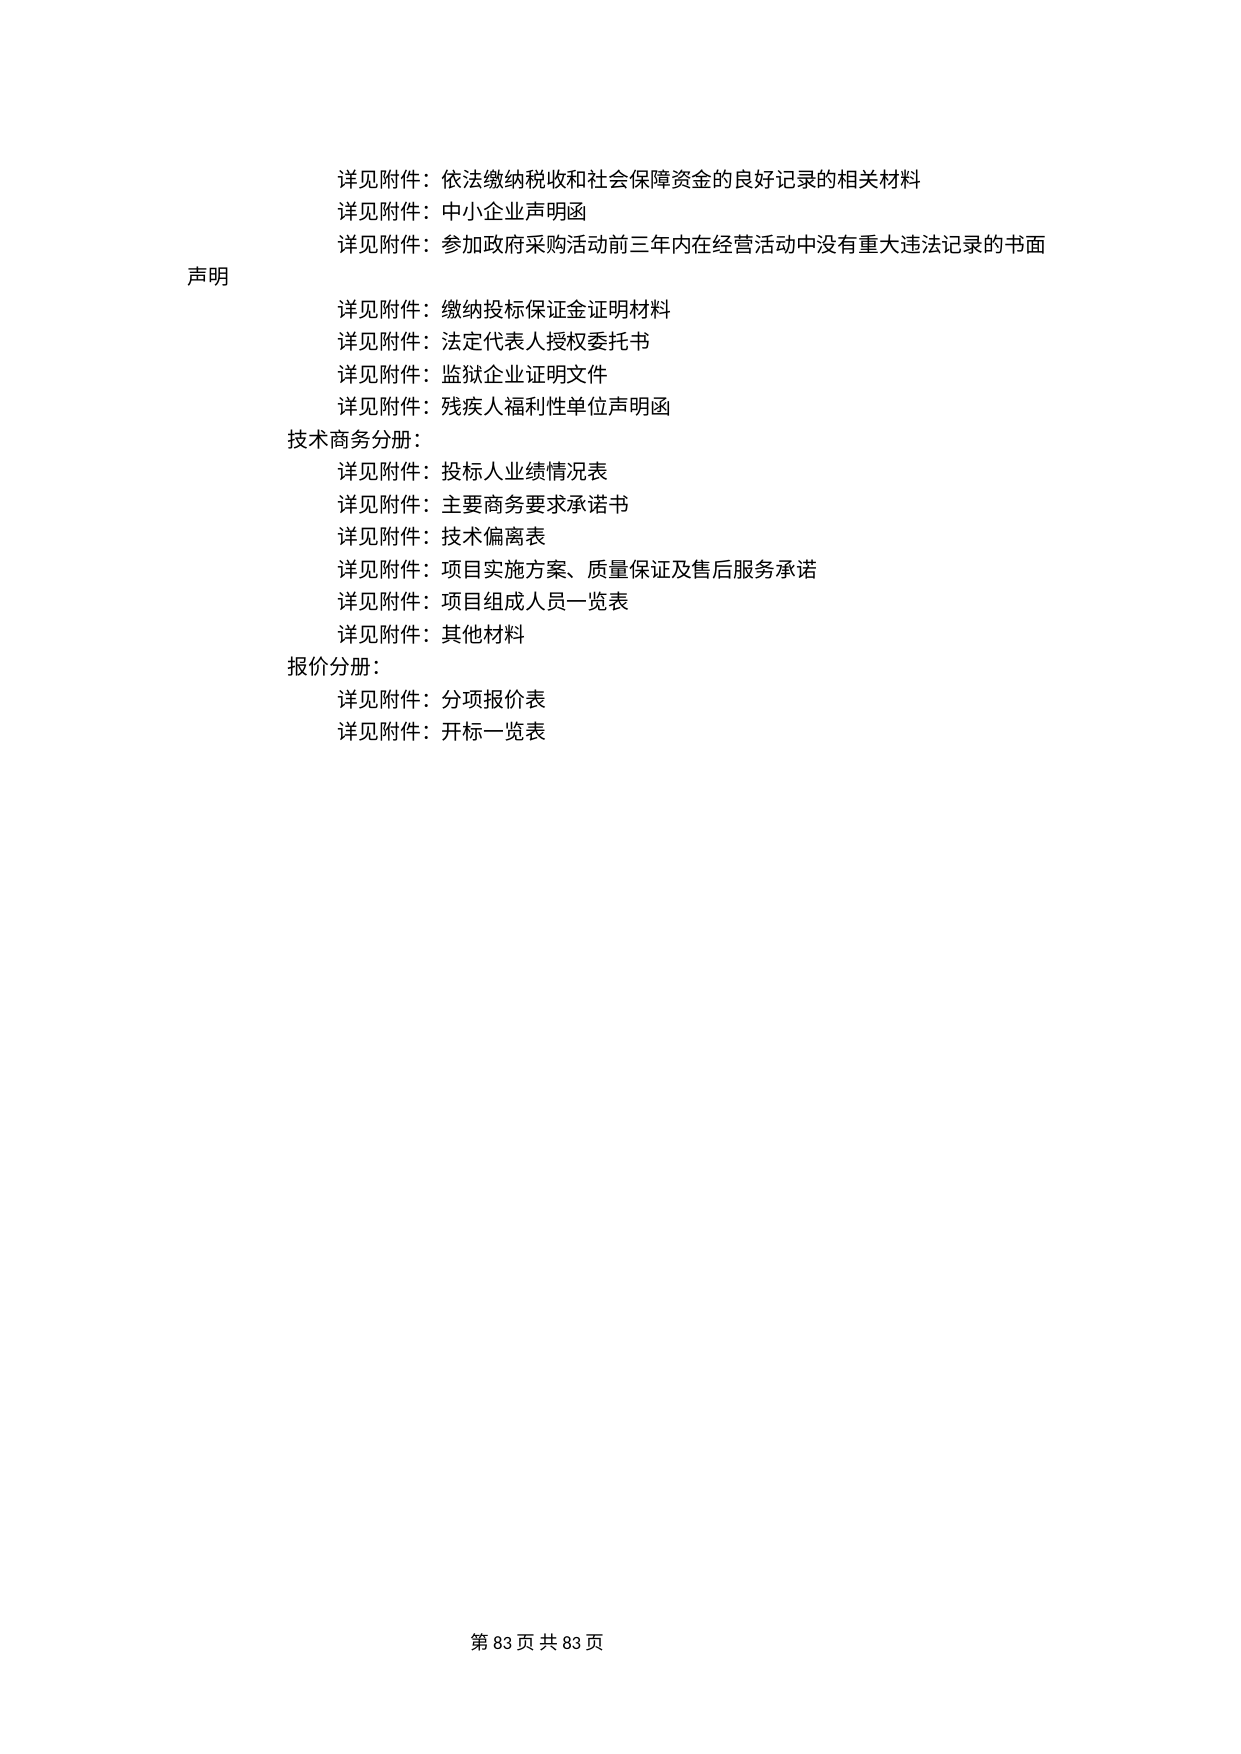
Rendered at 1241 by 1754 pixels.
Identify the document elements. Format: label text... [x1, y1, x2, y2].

text 详见附件：中小企业声明函 [187, 194, 1053, 227]
text 详见附件：参加政府采购活动前三年内在经营活动中没有重大违法记录的书面声明 [187, 227, 1053, 292]
text 详见附件：残疾人福利性单位声明函 [187, 389, 1053, 422]
text 详见附件：其他材料 [187, 617, 1053, 649]
text 详见附件：法定代表人授权委托书 [187, 324, 1053, 357]
text 详见附件：投标人业绩情况表 [187, 454, 1053, 487]
text 详见附件：监狱企业证明文件 [187, 357, 1053, 389]
text 报价分册： [187, 649, 1053, 682]
text 详见附件：技术偏离表 [187, 519, 1053, 552]
text 详见附件：依法缴纳税收和社会保障资金的良好记录的相关材料 [187, 162, 1053, 194]
text 详见附件：缴纳投标保证金证明材料 [187, 292, 1053, 324]
text 详见附件：项目实施方案、质量保证及售后服务承诺 [187, 552, 1053, 584]
text 详见附件：开标一览表 [187, 714, 1053, 747]
text 详见附件：项目组成人员一览表 [187, 584, 1053, 617]
text 详见附件：主要商务要求承诺书 [187, 487, 1053, 519]
text 技术商务分册： [187, 422, 1053, 454]
text 详见附件：分项报价表 [187, 682, 1053, 714]
